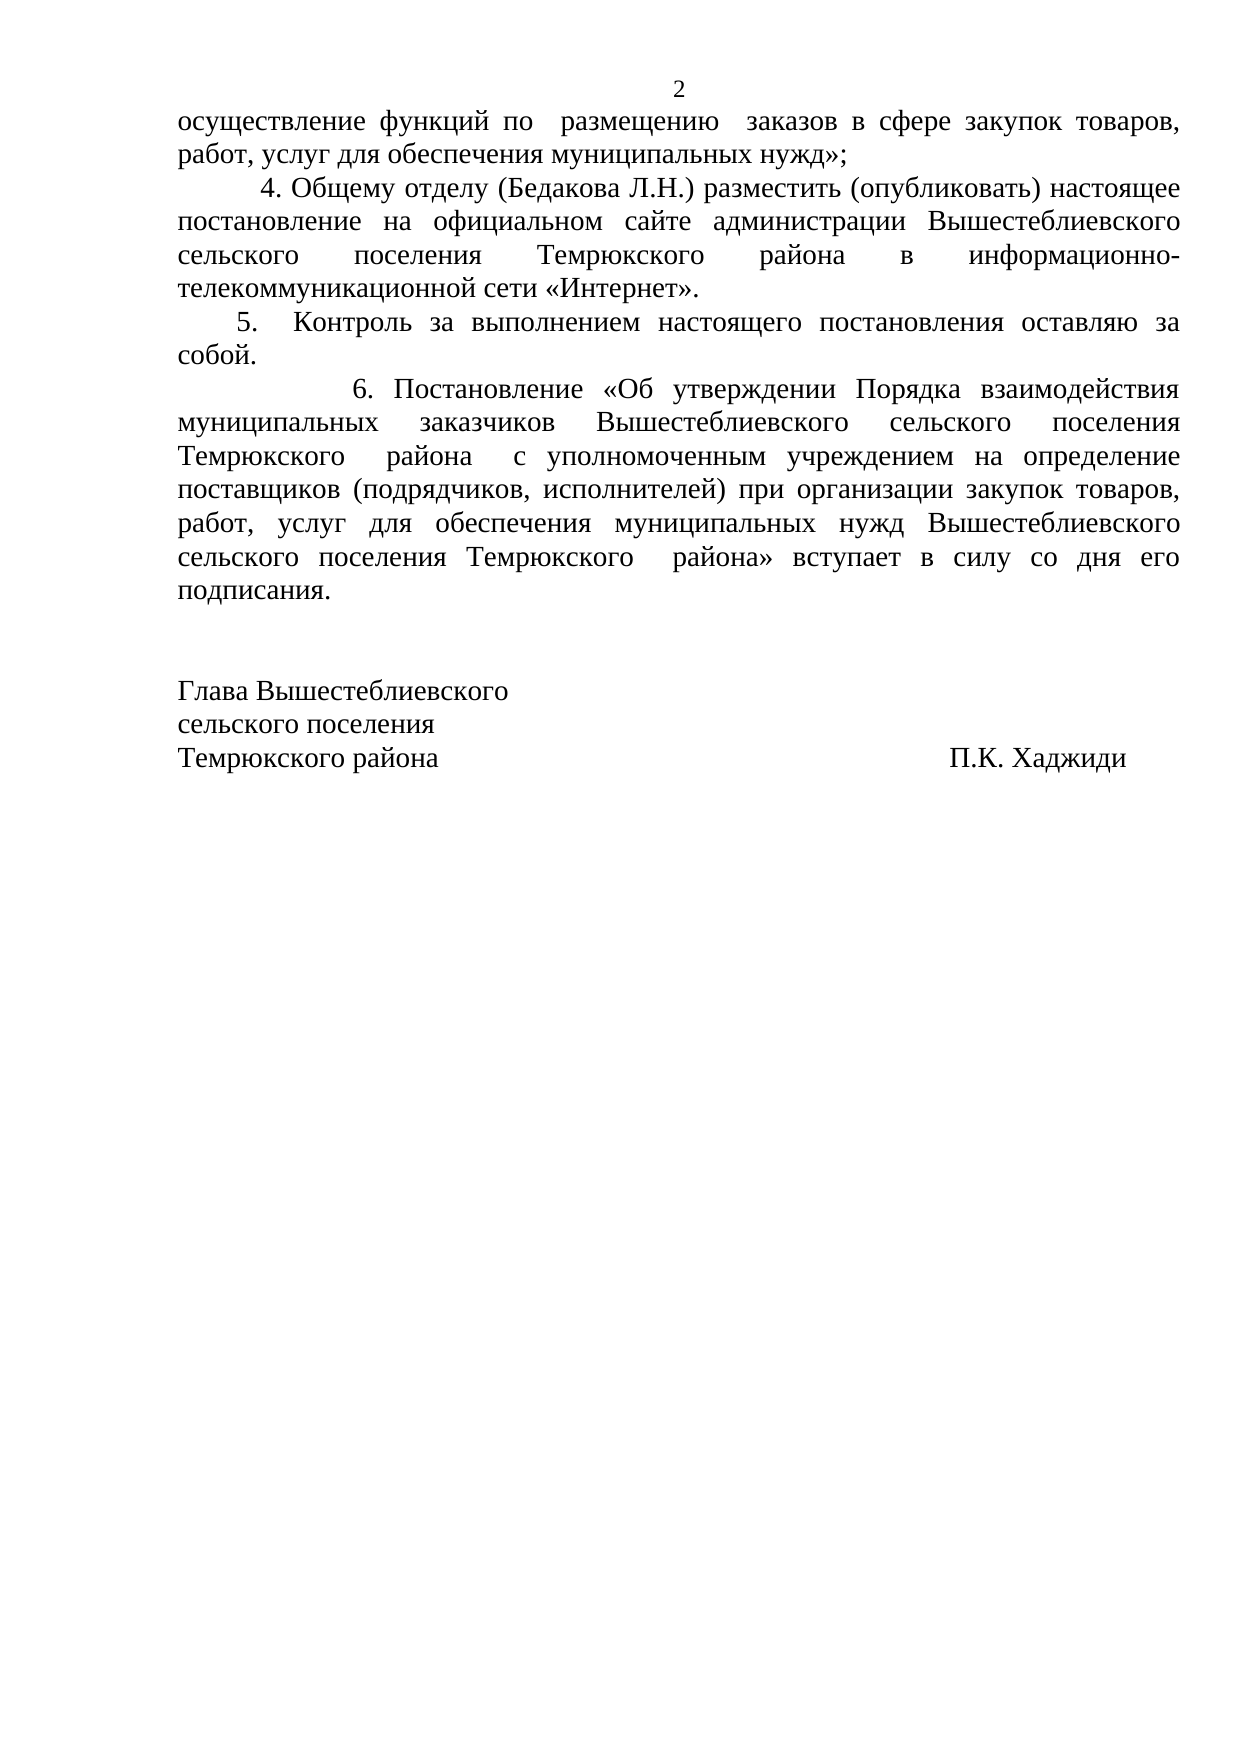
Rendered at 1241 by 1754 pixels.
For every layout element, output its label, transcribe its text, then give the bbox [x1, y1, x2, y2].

text Глава Вышестеблиевского [177, 673, 1181, 706]
text 6. Постановление «Об утверждении Порядка взаимодействия муниципальных заказчиков Вышестеблиевского сельского поселения Темрюкского района с уполномоченным учреждением на определение поставщиков (подрядчиков, исполнителей) при организации закупок товаров, работ, услуг для обеспечения муниципальных нужд Вышестеблиевского сельского поселения Темрюкского района» вступает в силу со дня его подписания. [177, 371, 1181, 606]
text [177, 103, 1181, 170]
text 5. Контроль за выполнением настоящего постановления оставляю за собой. [177, 304, 1181, 371]
text 4. Общему отделу (Бедакова Л.Н.) разместить (опубликовать) настоящее постановление на официальном сайте администрации Вышестеблиевского сельского поселения Темрюкского района в информационно-телекоммуникационной сети «Интернет». [177, 170, 1181, 304]
text Темрюкского района П.К. Хаджиди [177, 740, 1181, 773]
text сельского поселения [177, 706, 1181, 740]
